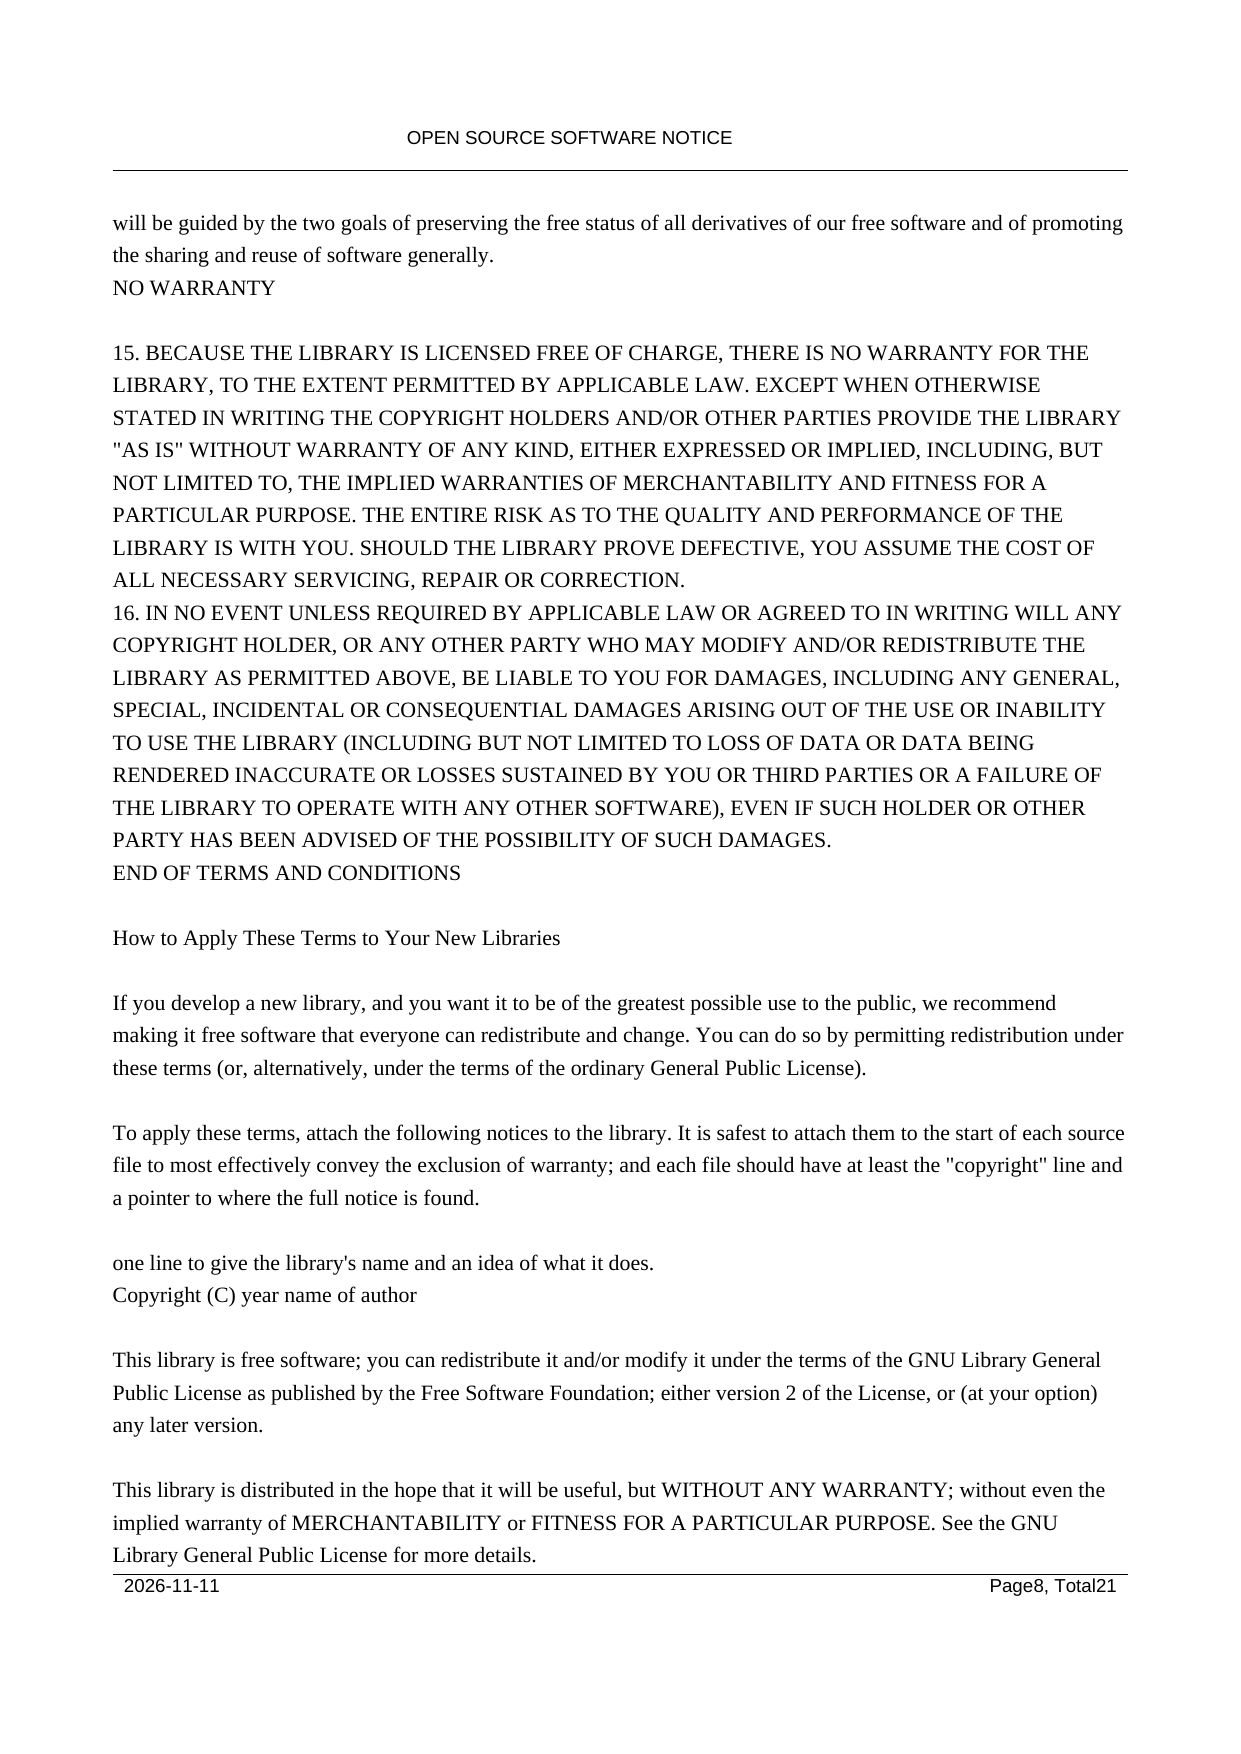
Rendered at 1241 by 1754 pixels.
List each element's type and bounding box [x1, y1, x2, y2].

text [112, 206, 1128, 1571]
